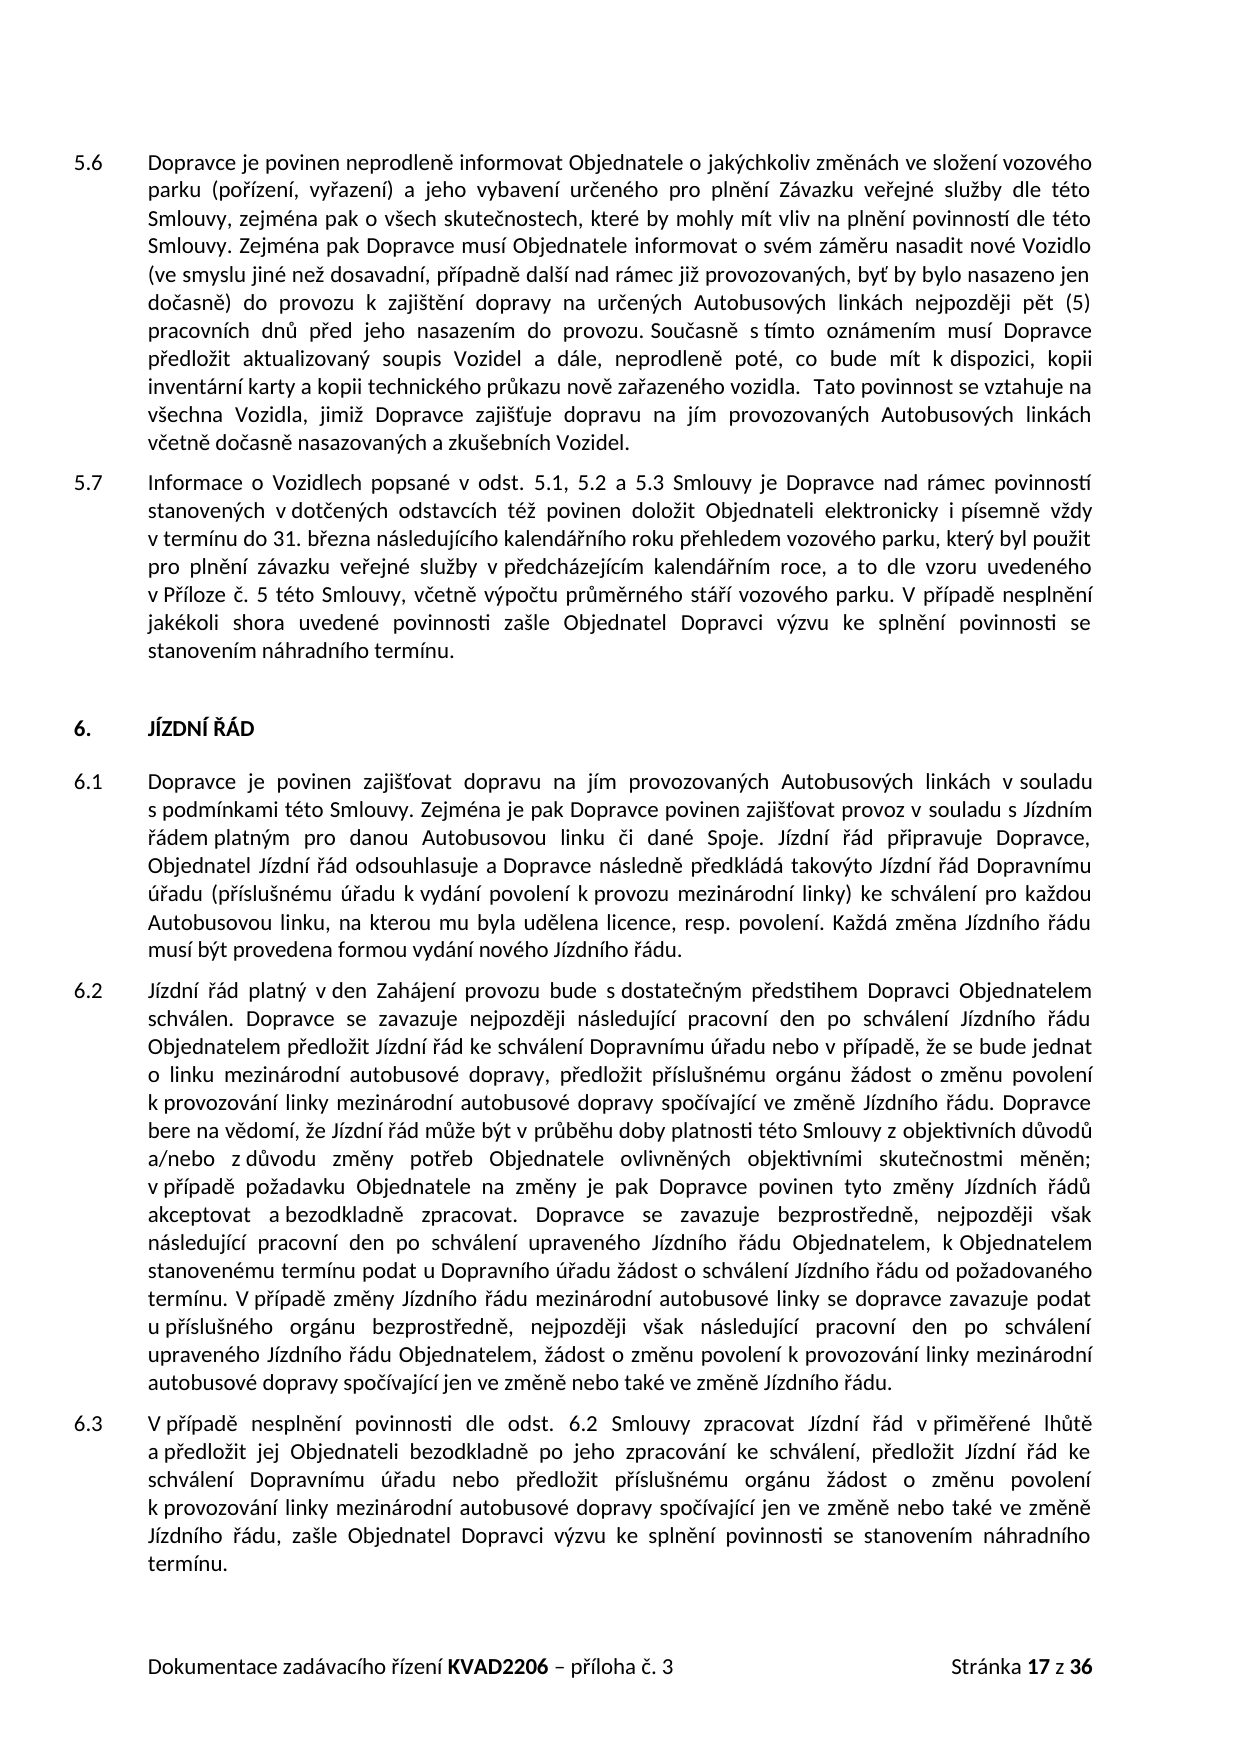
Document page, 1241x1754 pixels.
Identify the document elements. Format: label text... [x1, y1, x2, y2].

text V případě nesplnění povinnosti dle odst. 6.2 Smlouvy zpracovat Jízdní řád v přiměřené lhůtě a předložit jej Objednateli bezodkladně po jeho zpracování ke schválení, předložit Jízdní řád ke schválení Dopravnímu úřadu nebo předložit příslušnému orgánu žádost o změnu povolení k provozování linky mezinárodní autobusové dopravy spočívající jen ve změně nebo také ve změně Jízdního řádu, zašle Objednatel Dopravci výzvu ke splnění povinnosti se stanovením náhradního termínu. [74, 1409, 1093, 1577]
subtitle Jízdní řád [74, 714, 1093, 742]
text Dopravce je povinen zajišťovat dopravu na jím provozovaných Autobusových linkách v souladu s podmínkami této Smlouvy. Zejména je pak Dopravce povinen zajišťovat provoz v souladu s Jízdním řádem platným pro danou Autobusovou linku či dané Spoje. Jízdní řád připravuje Dopravce, Objednatel Jízdní řád odsouhlasuje a Dopravce následně předkládá takovýto Jízdní řád Dopravnímu úřadu (příslušnému úřadu k vydání povolení k provozu mezinárodní linky) ke schválení pro každou Autobusovou linku, na kterou mu byla udělena licence, resp. povolení. Každá změna Jízdního řádu musí být provedena formou vydání nového Jízdního řádu. [74, 767, 1093, 964]
text Informace o Vozidlech popsané v odst. 5.1, 5.2 a 5.3 Smlouvy je Dopravce nad rámec povinností stanovených v dotčených odstavcích též povinen doložit Objednateli elektronicky i písemně vždy v termínu do 31. března následujícího kalendářního roku přehledem vozového parku, který byl použit pro plnění závazku veřejné služby v předcházejícím kalendářním roce, a to dle vzoru uvedeného v Příloze č. 5 této Smlouvy, včetně výpočtu průměrného stáří vozového parku. V případě nesplnění jakékoli shora uvedené povinnosti zašle Objednatel Dopravci výzvu ke splnění povinnosti se stanovením náhradního termínu. [74, 468, 1093, 664]
text Jízdní řád platný v den Zahájení provozu bude s dostatečným předstihem Dopravci Objednatelem schválen. Dopravce se zavazuje nejpozději následující pracovní den po schválení Jízdního řádu Objednatelem předložit Jízdní řád ke schválení Dopravnímu úřadu nebo v případě, že se bude jednat o linku mezinárodní autobusové dopravy, předložit příslušnému orgánu žádost o změnu povolení k provozování linky mezinárodní autobusové dopravy spočívající ve změně Jízdního řádu. Dopravce bere na vědomí, že Jízdní řád může být v průběhu doby platnosti této Smlouvy z objektivních důvodů a/nebo z důvodu změny potřeb Objednatele ovlivněných objektivními skutečnostmi měněn; v případě požadavku Objednatele na změny je pak Dopravce povinen tyto změny Jízdních řádů akceptovat a bezodkladně zpracovat. Dopravce se zavazuje bezprostředně, nejpozději však následující pracovní den po schválení upraveného Jízdního řádu Objednatelem, k Objednatelem stanovenému termínu podat u Dopravního úřadu žádost o schválení Jízdního řádu od požadovaného termínu. V případě změny Jízdního řádu mezinárodní autobusové linky se dopravce zavazuje podat u příslušného orgánu bezprostředně, nejpozději však následující pracovní den po schválení upraveného Jízdního řádu Objednatelem, žádost o změnu povolení k provozování linky mezinárodní autobusové dopravy spočívající jen ve změně nebo také ve změně Jízdního řádu. [74, 976, 1093, 1396]
text Dopravce je povinen neprodleně informovat Objednatele o jakýchkoliv změnách ve složení vozového parku (pořízení, vyřazení) a jeho vybavení určeného pro plnění Závazku veřejné služby dle této Smlouvy, zejména pak o všech skutečnostech, které by mohly mít vliv na plnění povinností dle této Smlouvy. Zejména pak Dopravce musí Objednatele informovat o svém záměru nasadit nové Vozidlo (ve smyslu jiné než dosavadní, případně další nad rámec již provozovaných, byť by bylo nasazeno jen dočasně) do provozu k zajištění dopravy na určených Autobusových linkách nejpozději pět (5) pracovních dnů před jeho nasazením do provozu. Současně s tímto oznámením musí Dopravce předložit aktualizovaný soupis Vozidel a dále, neprodleně poté, co bude mít k dispozici, kopii inventární karty a kopii technického průkazu nově zařazeného vozidla. Tato povinnost se vztahuje na všechna Vozidla, jimiž Dopravce zajišťuje dopravu na jím provozovaných Autobusových linkách včetně dočasně nasazovaných a zkušebních Vozidel. [74, 148, 1093, 456]
